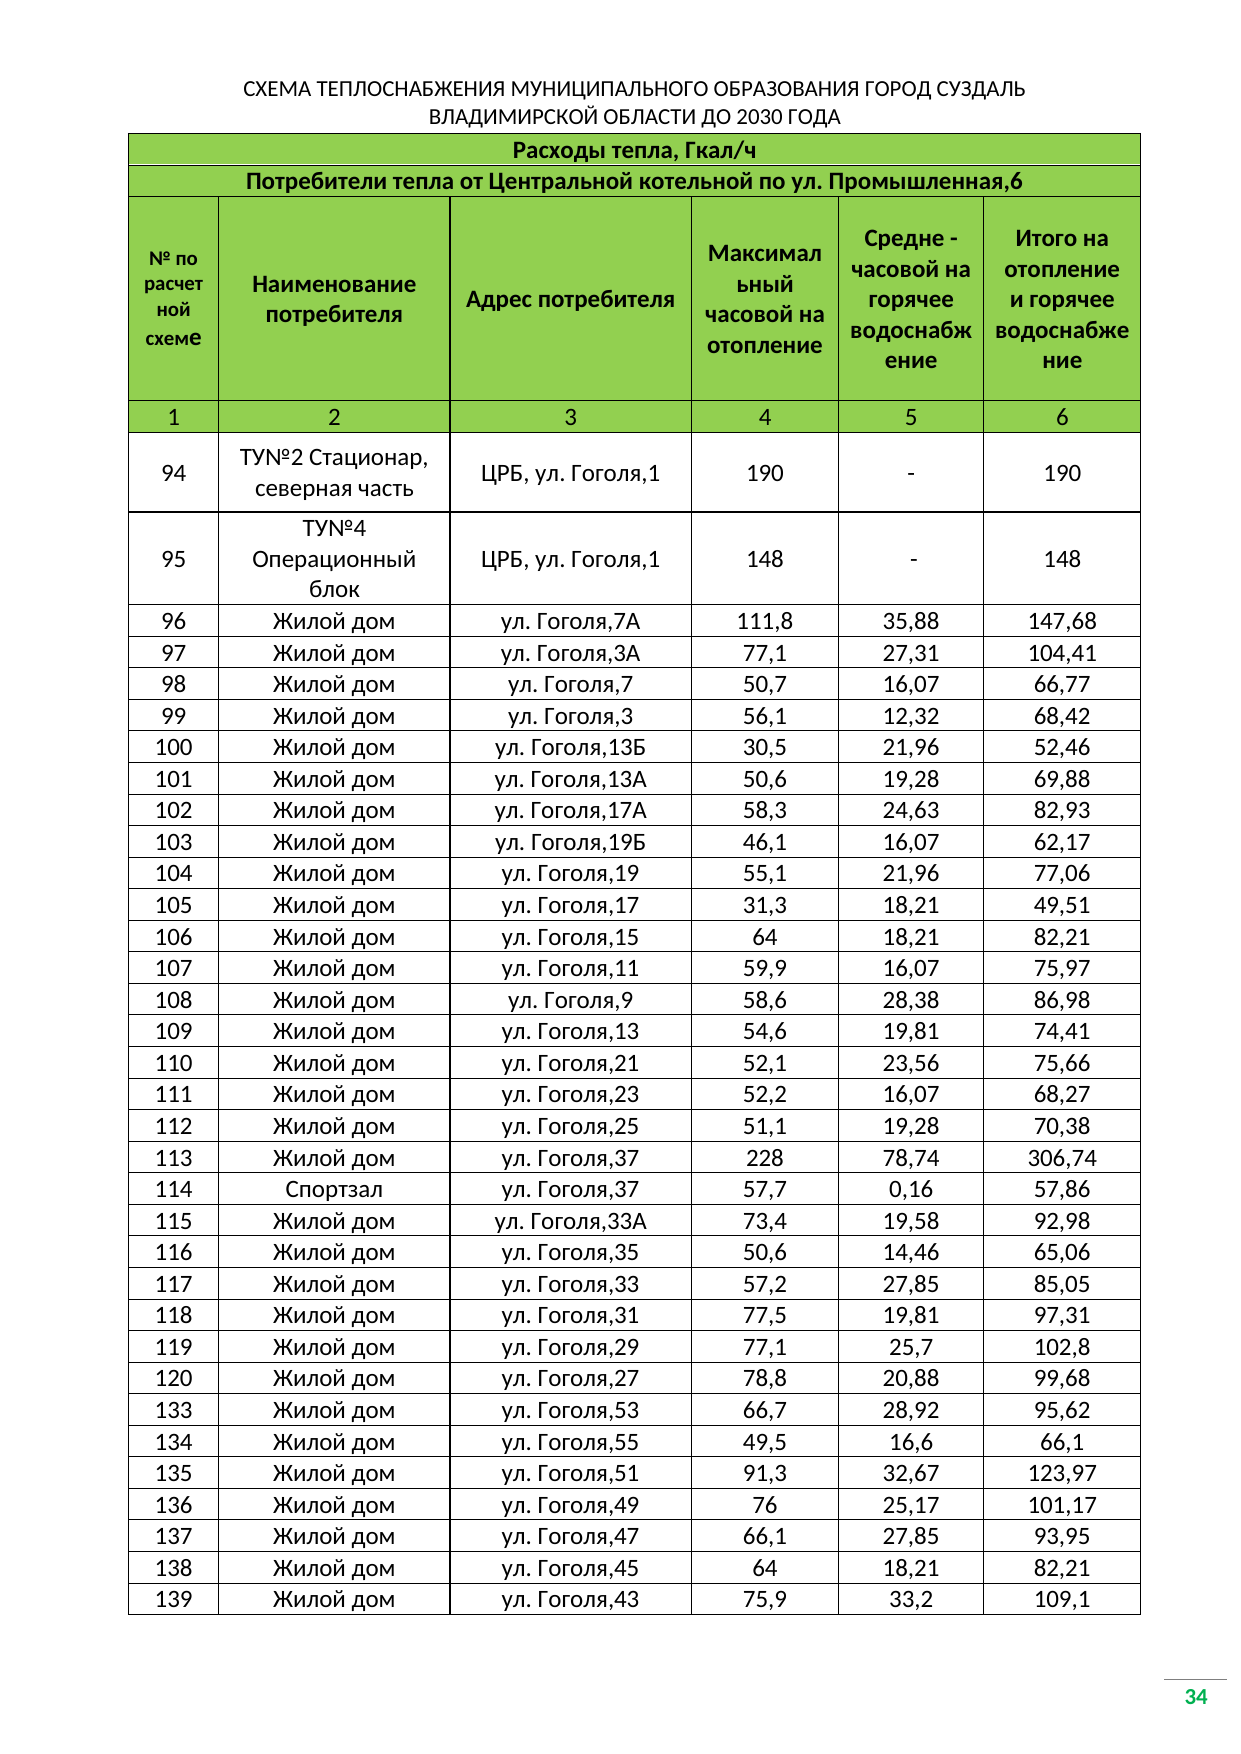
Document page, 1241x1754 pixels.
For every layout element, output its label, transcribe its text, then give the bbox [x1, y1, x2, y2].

table_cell Жилой дом [219, 668, 449, 699]
table_cell 12,32 [839, 700, 983, 730]
table_cell ЦРБ, ул. Гоголя,1 [451, 513, 691, 604]
table_cell № по расчетной схеме [129, 197, 218, 400]
table_cell 99,68 [984, 1363, 1140, 1393]
table_cell Жилой дом [219, 1426, 449, 1456]
table_cell 104,41 [984, 637, 1140, 667]
table_cell 97 [129, 637, 218, 667]
table_cell Жилой дом [219, 1142, 449, 1172]
table_cell 0,16 [839, 1173, 983, 1204]
table_cell 109,1 [984, 1584, 1140, 1614]
table_cell 102 [129, 795, 218, 825]
table_cell ул. Гоголя,7А [451, 605, 691, 636]
table_cell ул. Гоголя,35 [451, 1236, 691, 1267]
table_cell 16,07 [839, 826, 983, 857]
table_cell Жилой дом [219, 1584, 449, 1614]
table_cell 85,05 [984, 1268, 1140, 1298]
table_cell 50,7 [692, 668, 838, 699]
table_cell 139 [129, 1584, 218, 1614]
table_cell 31,3 [692, 889, 838, 920]
table_cell 228 [692, 1142, 838, 1172]
table_cell ул. Гоголя,49 [451, 1489, 691, 1519]
table_cell 70,38 [984, 1110, 1140, 1141]
table_cell 86,98 [984, 984, 1140, 1014]
table_cell ТУ№2 Стационар, северная часть [219, 433, 449, 511]
table_cell ул. Гоголя,25 [451, 1110, 691, 1141]
table_cell 66,77 [984, 668, 1140, 699]
table_cell 114 [129, 1173, 218, 1204]
table_cell 73,4 [692, 1205, 838, 1235]
table_cell ул. Гоголя,19 [451, 858, 691, 888]
table_cell ул. Гоголя,9 [451, 984, 691, 1014]
table_cell 4 [692, 401, 838, 432]
table_cell Жилой дом [219, 984, 449, 1014]
table_cell 82,21 [984, 1552, 1140, 1582]
table_cell 104 [129, 858, 218, 888]
table_cell 68,27 [984, 1079, 1140, 1109]
table_cell 52,46 [984, 731, 1140, 762]
table_cell 28,92 [839, 1394, 983, 1425]
table_cell 94 [129, 433, 218, 511]
table_cell 118 [129, 1300, 218, 1330]
table_cell ул. Гоголя,45 [451, 1552, 691, 1582]
table_cell 110 [129, 1047, 218, 1077]
table_cell 147,68 [984, 605, 1140, 636]
table_cell 136 [129, 1489, 218, 1519]
table_cell 24,63 [839, 795, 983, 825]
table_cell 74,41 [984, 1015, 1140, 1046]
table_cell 18,21 [839, 889, 983, 920]
table_cell Жилой дом [219, 889, 449, 920]
table_cell Адрес потребителя [451, 197, 691, 400]
table_cell 82,93 [984, 795, 1140, 825]
table_cell 82,21 [984, 921, 1140, 951]
table_cell 25,7 [839, 1331, 983, 1362]
table_cell 16,07 [839, 1079, 983, 1109]
table_cell 33,2 [839, 1584, 983, 1614]
table_cell Жилой дом [219, 1268, 449, 1298]
table_cell 16,07 [839, 952, 983, 983]
table_cell ул. Гоголя,55 [451, 1426, 691, 1456]
table_cell 123,97 [984, 1457, 1140, 1488]
table_cell 46,1 [692, 826, 838, 857]
table_cell ул. Гоголя,15 [451, 921, 691, 951]
table_cell ул. Гоголя,3 [451, 700, 691, 730]
table_cell 65,06 [984, 1236, 1140, 1267]
table_cell 93,95 [984, 1520, 1140, 1551]
table_cell 35,88 [839, 605, 983, 636]
table_cell 19,28 [839, 763, 983, 793]
table_cell ул. Гоголя,43 [451, 1584, 691, 1614]
table_cell ул. Гоголя,31 [451, 1300, 691, 1330]
table_cell 21,96 [839, 731, 983, 762]
table_cell 75,66 [984, 1047, 1140, 1077]
table_cell 78,8 [692, 1363, 838, 1393]
table_cell 77,1 [692, 1331, 838, 1362]
table_cell 62,17 [984, 826, 1140, 857]
table_cell ул. Гоголя,19Б [451, 826, 691, 857]
table_cell ул. Гоголя,37 [451, 1173, 691, 1204]
table_cell Жилой дом [219, 826, 449, 857]
table_cell Жилой дом [219, 1110, 449, 1141]
table_cell 115 [129, 1205, 218, 1235]
table_cell Жилой дом [219, 1015, 449, 1046]
table_cell Жилой дом [219, 605, 449, 636]
table_cell ул. Гоголя,7 [451, 668, 691, 699]
table_cell Жилой дом [219, 858, 449, 888]
table_cell Жилой дом [219, 1300, 449, 1330]
table_cell Жилой дом [219, 763, 449, 793]
table_cell ул. Гоголя,3А [451, 637, 691, 667]
table_cell ул. Гоголя,11 [451, 952, 691, 983]
table_cell Жилой дом [219, 921, 449, 951]
table_cell 101,17 [984, 1489, 1140, 1519]
table_cell 97,31 [984, 1300, 1140, 1330]
table_cell 113 [129, 1142, 218, 1172]
table_cell 27,31 [839, 637, 983, 667]
table_cell Жилой дом [219, 1079, 449, 1109]
table_cell Жилой дом [219, 1457, 449, 1488]
table_cell ул. Гоголя,17 [451, 889, 691, 920]
table_cell 112 [129, 1110, 218, 1141]
table_cell 27,85 [839, 1520, 983, 1551]
table_cell 14,46 [839, 1236, 983, 1267]
table_cell ул. Гоголя,37 [451, 1142, 691, 1172]
table_cell 18,21 [839, 1552, 983, 1582]
table_cell 95 [129, 513, 218, 604]
table_cell 69,88 [984, 763, 1140, 793]
table_cell 134 [129, 1426, 218, 1456]
table_cell 57,7 [692, 1173, 838, 1204]
table_cell 18,21 [839, 921, 983, 951]
table_cell 96 [129, 605, 218, 636]
table_cell 119 [129, 1331, 218, 1362]
table_cell 58,3 [692, 795, 838, 825]
table_cell 190 [692, 433, 838, 511]
table_cell 77,1 [692, 637, 838, 667]
table_cell 21,96 [839, 858, 983, 888]
table_cell 25,17 [839, 1489, 983, 1519]
table_cell 111,8 [692, 605, 838, 636]
table_cell 2 [219, 401, 449, 432]
table_cell 76 [692, 1489, 838, 1519]
table_cell 64 [692, 921, 838, 951]
table_cell 68,42 [984, 700, 1140, 730]
table_cell 111 [129, 1079, 218, 1109]
table_cell Жилой дом [219, 952, 449, 983]
table_cell 52,1 [692, 1047, 838, 1077]
table_cell Жилой дом [219, 731, 449, 762]
table_cell 51,1 [692, 1110, 838, 1141]
table_cell 116 [129, 1236, 218, 1267]
table_cell 148 [692, 513, 838, 604]
table_cell 28,38 [839, 984, 983, 1014]
table_cell ул. Гоголя,53 [451, 1394, 691, 1425]
table_cell 30,5 [692, 731, 838, 762]
table_cell Жилой дом [219, 1363, 449, 1393]
table_cell ул. Гоголя,29 [451, 1331, 691, 1362]
table_cell ул. Гоголя,13 [451, 1015, 691, 1046]
table_cell Итого на отопление и горячее водоснабжение [984, 197, 1140, 400]
table_cell 95,62 [984, 1394, 1140, 1425]
table_cell 137 [129, 1520, 218, 1551]
table_cell 54,6 [692, 1015, 838, 1046]
table_cell 57,2 [692, 1268, 838, 1298]
table_cell 32,67 [839, 1457, 983, 1488]
table_cell 1 [129, 401, 218, 432]
table_cell 50,6 [692, 1236, 838, 1267]
table_cell 148 [984, 513, 1140, 604]
table_cell ул. Гоголя,13Б [451, 731, 691, 762]
table_cell 101 [129, 763, 218, 793]
table_cell 66,1 [984, 1426, 1140, 1456]
table_cell 66,1 [692, 1520, 838, 1551]
table_cell ул. Гоголя,21 [451, 1047, 691, 1077]
table_cell 190 [984, 433, 1140, 511]
table_cell 77,06 [984, 858, 1140, 888]
table_cell 98 [129, 668, 218, 699]
table_cell 23,56 [839, 1047, 983, 1077]
table_cell 77,5 [692, 1300, 838, 1330]
table_cell ул. Гоголя,33А [451, 1205, 691, 1235]
table_cell 66,7 [692, 1394, 838, 1425]
table_cell 49,51 [984, 889, 1140, 920]
table_cell 52,2 [692, 1079, 838, 1109]
table_cell 59,9 [692, 952, 838, 983]
table_cell 91,3 [692, 1457, 838, 1488]
table_cell 49,5 [692, 1426, 838, 1456]
table_cell ЦРБ, ул. Гоголя,1 [451, 433, 691, 511]
table_cell 20,88 [839, 1363, 983, 1393]
table_cell 19,81 [839, 1015, 983, 1046]
table_cell Жилой дом [219, 1520, 449, 1551]
table_cell 64 [692, 1552, 838, 1582]
table_cell 306,74 [984, 1142, 1140, 1172]
table_cell 117 [129, 1268, 218, 1298]
table_cell Жилой дом [219, 1236, 449, 1267]
table_cell 3 [451, 401, 691, 432]
table_cell 75,9 [692, 1584, 838, 1614]
table_cell 75,97 [984, 952, 1140, 983]
table_cell 78,74 [839, 1142, 983, 1172]
table_cell Наименование потребителя [219, 197, 449, 400]
table_cell 50,6 [692, 763, 838, 793]
table_cell ул. Гоголя,47 [451, 1520, 691, 1551]
table_cell Жилой дом [219, 1047, 449, 1077]
table_cell ул. Гоголя,33 [451, 1268, 691, 1298]
table_cell 103 [129, 826, 218, 857]
table_cell 133 [129, 1394, 218, 1425]
table_cell Жилой дом [219, 1394, 449, 1425]
table_cell 107 [129, 952, 218, 983]
table_cell 5 [839, 401, 983, 432]
table_cell - [839, 433, 983, 511]
table_cell 19,28 [839, 1110, 983, 1141]
table_cell Жилой дом [219, 637, 449, 667]
table_header Расходы тепла, Гкал/ч [129, 134, 1140, 164]
table_cell ул. Гоголя,23 [451, 1079, 691, 1109]
table_cell ул. Гоголя,51 [451, 1457, 691, 1488]
table_cell 109 [129, 1015, 218, 1046]
table_cell - [839, 513, 983, 604]
table_cell Жилой дом [219, 1205, 449, 1235]
table_cell 92,98 [984, 1205, 1140, 1235]
table_cell 120 [129, 1363, 218, 1393]
table_cell 19,81 [839, 1300, 983, 1330]
table_cell 100 [129, 731, 218, 762]
table_cell Средне -часовой на горячее водоснабжение [839, 197, 983, 400]
table_cell Жилой дом [219, 1552, 449, 1582]
table_cell 6 [984, 401, 1140, 432]
table_cell 108 [129, 984, 218, 1014]
table_cell 56,1 [692, 700, 838, 730]
table_cell Жилой дом [219, 1489, 449, 1519]
table_cell ул. Гоголя,13А [451, 763, 691, 793]
table_cell 105 [129, 889, 218, 920]
table_cell 57,86 [984, 1173, 1140, 1204]
table_cell 106 [129, 921, 218, 951]
table_cell Спортзал [219, 1173, 449, 1204]
table_cell Жилой дом [219, 795, 449, 825]
table_cell 135 [129, 1457, 218, 1488]
table_cell 58,6 [692, 984, 838, 1014]
table_cell Жилой дом [219, 700, 449, 730]
table_cell ТУ№4 Операционный блок [219, 513, 449, 604]
table_cell ул. Гоголя,27 [451, 1363, 691, 1393]
table_cell 27,85 [839, 1268, 983, 1298]
table_cell ул. Гоголя,17А [451, 795, 691, 825]
table_cell 102,8 [984, 1331, 1140, 1362]
table_cell Потребители тепла от Центральной котельной по ул. Промышленная,6 [129, 166, 1140, 196]
table_cell 16,07 [839, 668, 983, 699]
table_cell 99 [129, 700, 218, 730]
table_cell 138 [129, 1552, 218, 1582]
table_cell Жилой дом [219, 1331, 449, 1362]
table_cell Максимальный часовой на отопление [692, 197, 838, 400]
table_cell 19,58 [839, 1205, 983, 1235]
table_cell 55,1 [692, 858, 838, 888]
table_cell 16,6 [839, 1426, 983, 1456]
